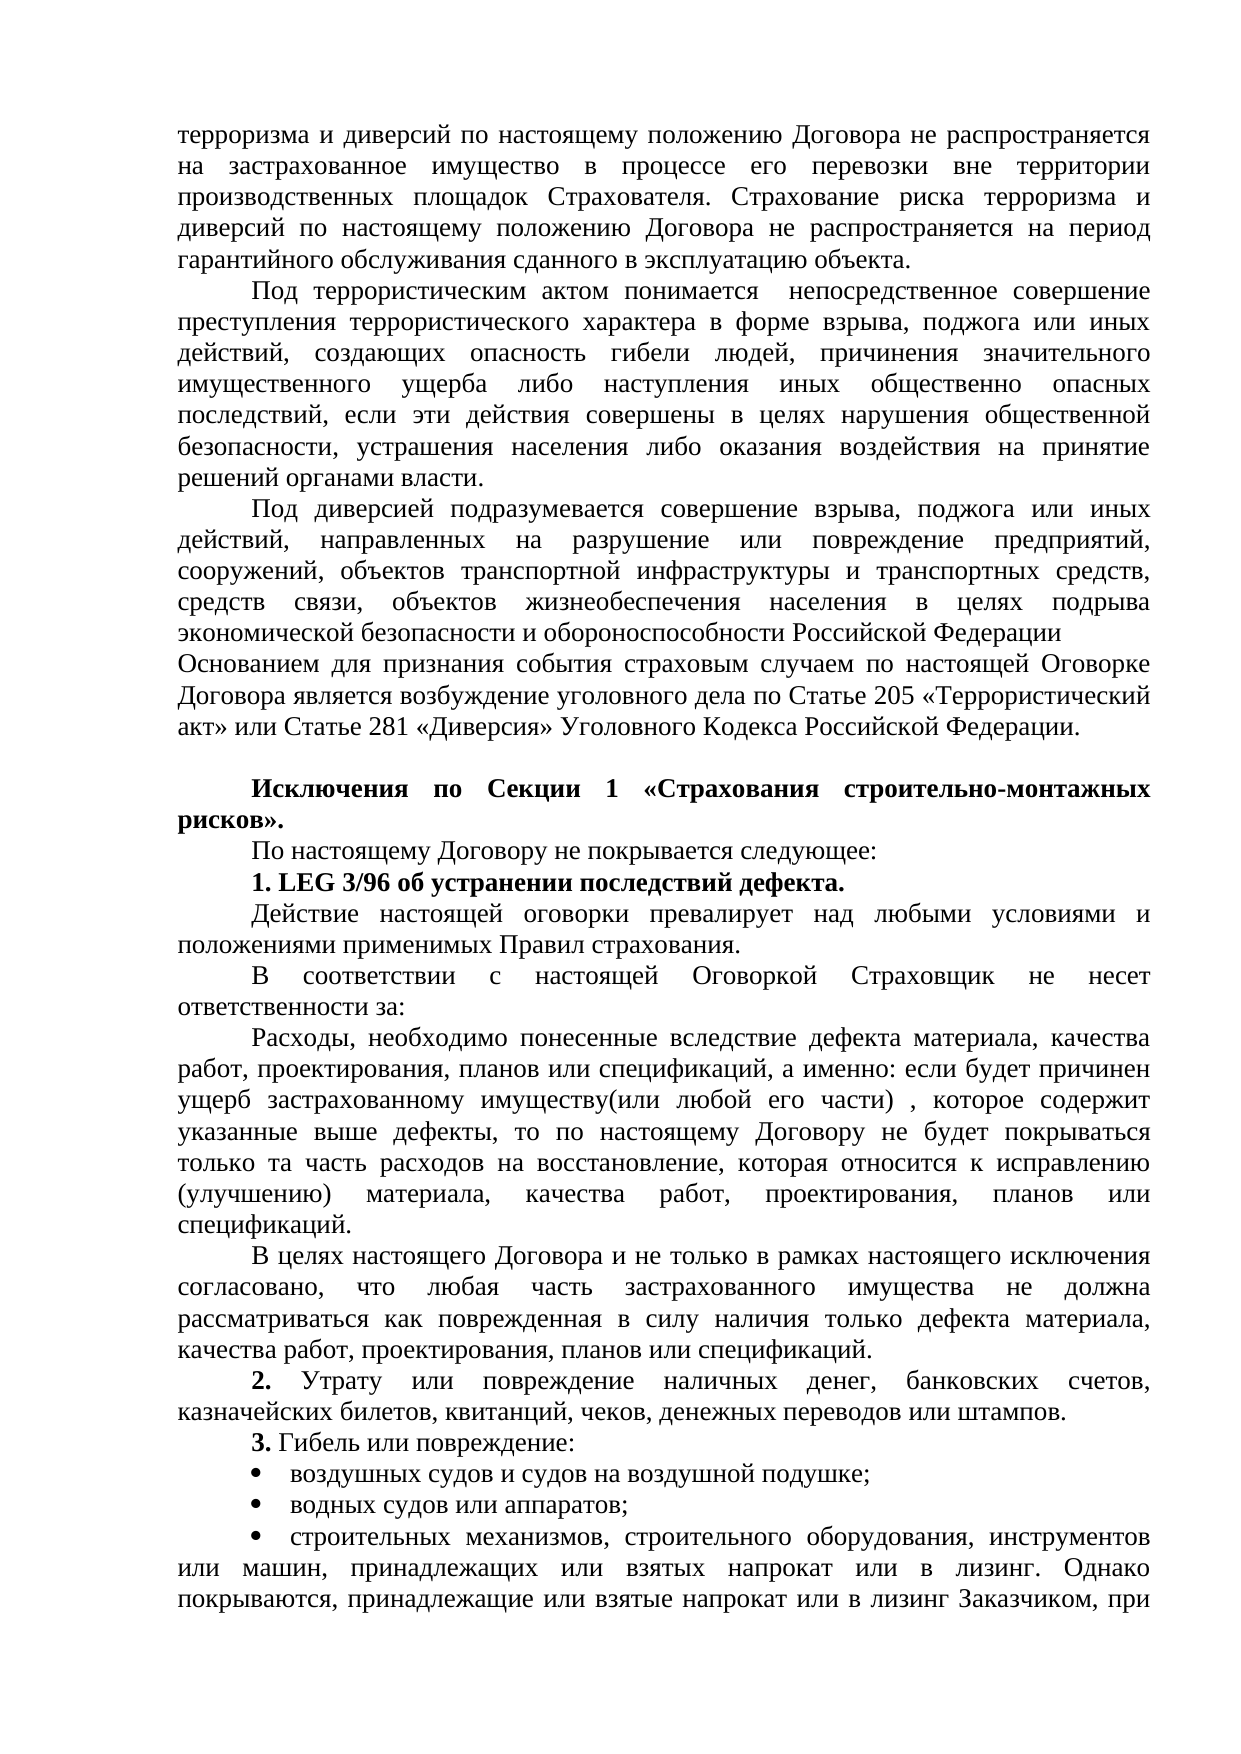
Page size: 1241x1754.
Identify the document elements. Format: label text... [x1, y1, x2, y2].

text В соответствии с настоящей Оговоркой Страховщик не несет ответственности за: [177, 959, 1152, 1021]
text Основанием для признания события страховым случаем по настоящей Оговорке Договора является возбуждение уголовного дела по Статье 205 «Террористический акт» или Статье 281 «Диверсия» Уголовного Кодекса Российской Федерации. [177, 648, 1152, 741]
text По настоящему Договору не покрывается следующее: [177, 834, 1152, 866]
text 2. Утрату или повреждение наличных денег, банковских счетов, казначейских билетов, квитанций, чеков, денежных переводов или штампов. [177, 1364, 1152, 1426]
text Под террористическим актом понимается непосредственное совершение преступления террористического характера в форме взрыва, поджога или иных действий, создающих опасность гибели людей, причинения значительного имущественного ущерба либо наступления иных общественно опасных последствий, если эти действия совершены в целях нарушения общественной безопасности, устрашения населения либо оказания воздействия на принятие решений органами власти. [177, 274, 1152, 492]
list воздушных судов и судов на воздушной подушке; [177, 1457, 1152, 1489]
text Под диверсией подразумевается совершение взрыва, поджога или иных действий, направленных на разрушение или повреждение предприятий, сооружений, объектов транспортной инфраструктуры и транспортных средств, средств связи, объектов жизнеобеспечения населения в целях подрыва экономической безопасности и обороноспособности Российской Федерации [177, 492, 1152, 648]
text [177, 118, 1152, 274]
text Исключения по Секции 1 «Страхования строительно-монтажных рисков». [177, 772, 1152, 834]
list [177, 1520, 1152, 1613]
text Действие настоящей оговорки превалирует над любыми условиями и положениями применимых Правил страхования. [177, 897, 1152, 959]
text Расходы, необходимо понесенные вследствие дефекта материала, качества работ, проектирования, планов или спецификаций, а именно: если будет причинен ущерб застрахованному имуществу(или любой его части) , которое содержит указанные выше дефекты, то по настоящему Договору не будет покрываться только та часть расходов на восстановление, которая относится к исправлению (улучшению) материала, качества работ, проектирования, планов или спецификаций. [177, 1021, 1152, 1239]
text 3. Гибель или повреждение: [177, 1426, 1152, 1457]
text В целях настоящего Договора и не только в рамках настоящего исключения согласовано, что любая часть застрахованного имущества не должна рассматриваться как поврежденная в силу наличия только дефекта материала, качества работ, проектирования, планов или спецификаций. [177, 1239, 1152, 1364]
text 1. LEG 3/96 об устранении последствий дефекта. [177, 866, 1152, 897]
list водных судов или аппаратов; [177, 1489, 1152, 1520]
